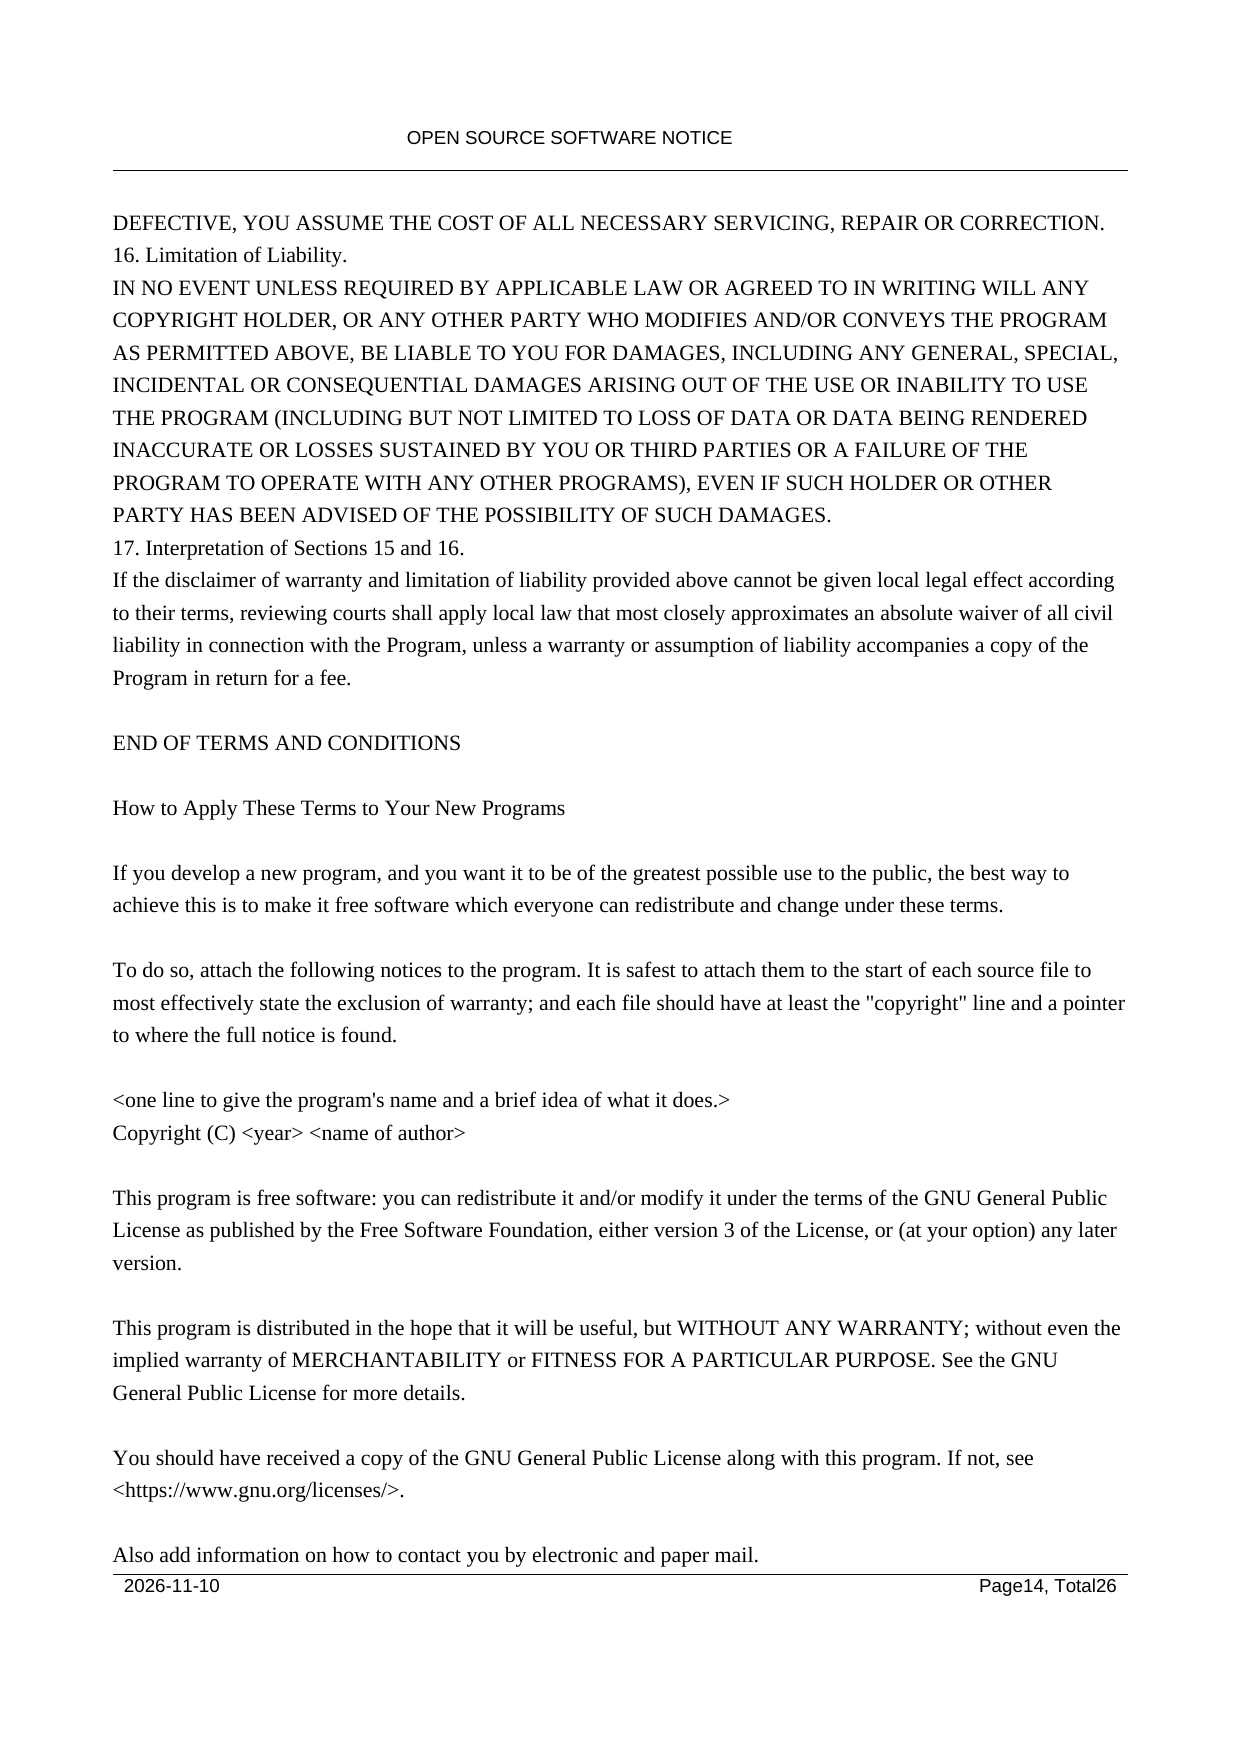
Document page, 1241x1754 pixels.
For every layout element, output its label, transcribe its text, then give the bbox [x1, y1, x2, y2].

text If you develop a new program, and you want it to be of the greatest possible use to the public, the best way to achieve this is to make it free software which everyone can redistribute and change under these terms. [112, 856, 1128, 921]
text 17. Interpretation of Sections 15 and 16. [112, 531, 1128, 564]
text This program is distributed in the hope that it will be useful, but WITHOUT ANY WARRANTY; without even the implied warranty of MERCHANTABILITY or FITNESS FOR A PARTICULAR PURPOSE. See the GNU General Public License for more details. [112, 1311, 1128, 1409]
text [112, 206, 1128, 239]
text How to Apply These Terms to Your New Programs [112, 791, 1128, 824]
text Also add information on how to contact you by electronic and paper mail. [112, 1539, 1128, 1571]
text END OF TERMS AND CONDITIONS [112, 726, 1128, 759]
text Copyright (C) <year> <name of author> [112, 1116, 1128, 1149]
text To do so, attach the following notices to the program. It is safest to attach them to the start of each source file to most effectively state the exclusion of warranty; and each file should have at least the "copyright" line and a pointer to where the full notice is found. [112, 954, 1128, 1051]
text IN NO EVENT UNLESS REQUIRED BY APPLICABLE LAW OR AGREED TO IN WRITING WILL ANY COPYRIGHT HOLDER, OR ANY OTHER PARTY WHO MODIFIES AND/OR CONVEYS THE PROGRAM AS PERMITTED ABOVE, BE LIABLE TO YOU FOR DAMAGES, INCLUDING ANY GENERAL, SPECIAL, INCIDENTAL OR CONSEQUENTIAL DAMAGES ARISING OUT OF THE USE OR INABILITY TO USE THE PROGRAM (INCLUDING BUT NOT LIMITED TO LOSS OF DATA OR DATA BEING RENDERED INACCURATE OR LOSSES SUSTAINED BY YOU OR THIRD PARTIES OR A FAILURE OF THE PROGRAM TO OPERATE WITH ANY OTHER PROGRAMS), EVEN IF SUCH HOLDER OR OTHER PARTY HAS BEEN ADVISED OF THE POSSIBILITY OF SUCH DAMAGES. [112, 271, 1128, 531]
text <one line to give the program's name and a brief idea of what it does.> [112, 1084, 1128, 1116]
text You should have received a copy of the GNU General Public License along with this program. If not, see <https://www.gnu.org/licenses/>. [112, 1441, 1128, 1506]
text 16. Limitation of Liability. [112, 239, 1128, 271]
text If the disclaimer of warranty and limitation of liability provided above cannot be given local legal effect according to their terms, reviewing courts shall apply local law that most closely approximates an absolute waiver of all civil liability in connection with the Program, unless a warranty or assumption of liability accompanies a copy of the Program in return for a fee. [112, 564, 1128, 694]
text This program is free software: you can redistribute it and/or modify it under the terms of the GNU General Public License as published by the Free Software Foundation, either version 3 of the License, or (at your option) any later version. [112, 1181, 1128, 1279]
